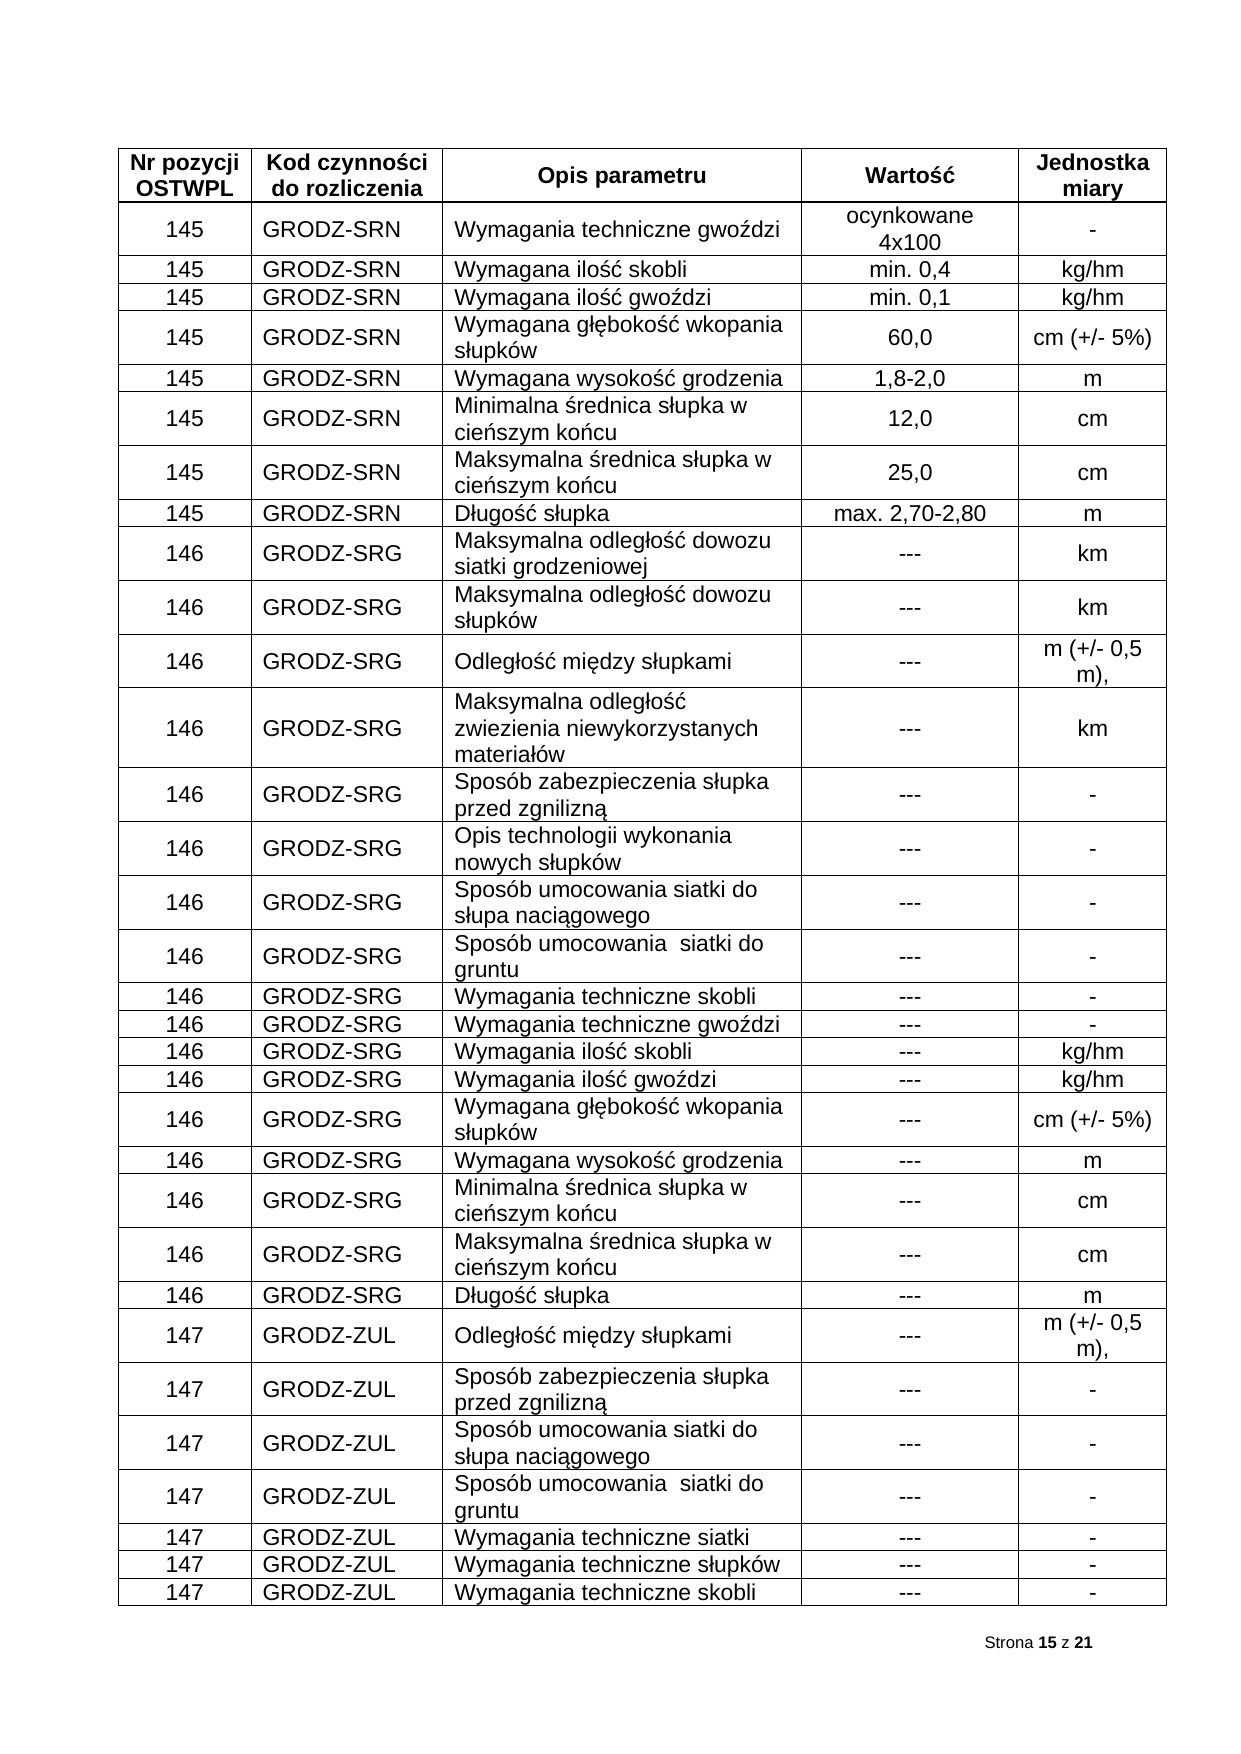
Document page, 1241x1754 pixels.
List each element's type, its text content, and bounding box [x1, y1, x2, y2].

table_cell 145 [119, 392, 251, 445]
table_cell GRODZ-SRG [252, 1011, 442, 1037]
table_cell kg/hm [1019, 1066, 1166, 1092]
table_cell cm [1019, 446, 1166, 498]
table_cell 145 [119, 311, 251, 364]
table_cell cm (+/- 5%) [1019, 1093, 1166, 1146]
table_cell min. 0,4 [802, 256, 1018, 282]
table_cell GRODZ-SRN [252, 500, 442, 526]
table_cell GRODZ-SRG [252, 1147, 442, 1173]
table_cell - [1019, 1363, 1166, 1415]
table_cell GRODZ-SRN [252, 311, 442, 364]
table_cell 147 [119, 1309, 251, 1362]
table_cell cm [1019, 1174, 1166, 1227]
table_cell 145 [119, 500, 251, 526]
table_header Kod czynności do rozliczenia [252, 149, 442, 201]
table_header Jednostka miary [1019, 149, 1166, 201]
table_cell m [1019, 500, 1166, 526]
table_cell 146 [119, 876, 251, 928]
table_cell 146 [119, 1066, 251, 1092]
table_cell --- [802, 930, 1018, 982]
table_cell Długość słupka [443, 500, 801, 526]
table_cell Maksymalna średnica słupka w cieńszym końcu [443, 446, 801, 498]
table_cell 147 [119, 1416, 251, 1469]
table_cell GRODZ-SRG [252, 635, 442, 687]
table_cell GRODZ-SRN [252, 284, 442, 310]
table_cell Wymagania techniczne skobli [443, 1579, 801, 1605]
table_cell Odległość między słupkami [443, 1309, 801, 1362]
table_cell max. 2,70-2,80 [802, 500, 1018, 526]
table_cell Sposób umocowania siatki do gruntu [443, 1470, 801, 1523]
table_cell --- [802, 1038, 1018, 1064]
table_cell km [1019, 527, 1166, 580]
table_cell cm [1019, 1228, 1166, 1281]
table_cell --- [802, 1011, 1018, 1037]
table_cell 146 [119, 983, 251, 1010]
table_cell 147 [119, 1524, 251, 1550]
table_cell Opis technologii wykonania nowych słupków [443, 822, 801, 875]
table_cell Maksymalna średnica słupka w cieńszym końcu [443, 1228, 801, 1281]
table_cell - [1019, 768, 1166, 821]
table_cell - [1019, 1579, 1166, 1605]
table_cell GRODZ-SRG [252, 527, 442, 580]
table_cell --- [802, 876, 1018, 928]
table_cell 145 [119, 284, 251, 310]
table_cell kg/hm [1019, 256, 1166, 282]
table_cell GRODZ-SRG [252, 581, 442, 633]
table_cell cm (+/- 5%) [1019, 311, 1166, 364]
table_cell - [1019, 1011, 1166, 1037]
table_cell Wymagana ilość gwoździ [443, 284, 801, 310]
table_cell GRODZ-ZUL [252, 1416, 442, 1469]
table_cell GRODZ-SRG [252, 1093, 442, 1146]
table_cell --- [802, 1282, 1018, 1308]
table_cell GRODZ-SRG [252, 822, 442, 875]
table_cell m [1019, 1147, 1166, 1173]
table_cell Wymagana wysokość grodzenia [443, 1147, 801, 1173]
table_cell 1,8-2,0 [802, 365, 1018, 391]
table_cell kg/hm [1019, 1038, 1166, 1064]
table_cell --- [802, 1579, 1018, 1605]
table_cell GRODZ-ZUL [252, 1363, 442, 1415]
table_cell kg/hm [1019, 284, 1166, 310]
table_cell Maksymalna odległość dowozu siatki grodzeniowej [443, 527, 801, 580]
table_cell GRODZ-SRN [252, 203, 442, 255]
table_cell 147 [119, 1579, 251, 1605]
table_cell Wymagania ilość skobli [443, 1038, 801, 1064]
table_cell GRODZ-SRG [252, 983, 442, 1010]
table_cell ocynkowane 4x100 [802, 203, 1018, 255]
table_cell --- [802, 581, 1018, 633]
table_cell GRODZ-ZUL [252, 1551, 442, 1578]
table_cell Sposób umocowania siatki do słupa naciągowego [443, 876, 801, 928]
table_cell GRODZ-ZUL [252, 1524, 442, 1550]
table_cell --- [802, 1363, 1018, 1415]
table_cell 12,0 [802, 392, 1018, 445]
table_cell 147 [119, 1551, 251, 1578]
table_cell Wymagana ilość skobli [443, 256, 801, 282]
table_cell 146 [119, 1038, 251, 1064]
table_cell 25,0 [802, 446, 1018, 498]
table_header Wartość [802, 149, 1018, 201]
table_cell Sposób umocowania siatki do gruntu [443, 930, 801, 982]
table_cell 146 [119, 930, 251, 982]
table_cell 147 [119, 1363, 251, 1415]
table_cell --- [802, 768, 1018, 821]
table_cell 146 [119, 1228, 251, 1281]
table_cell --- [802, 1174, 1018, 1227]
table_cell --- [802, 1416, 1018, 1469]
table_cell GRODZ-ZUL [252, 1579, 442, 1605]
table_cell 146 [119, 1282, 251, 1308]
table_cell GRODZ-ZUL [252, 1470, 442, 1523]
table_cell km [1019, 581, 1166, 633]
table_cell GRODZ-SRN [252, 392, 442, 445]
table_cell Sposób zabezpieczenia słupka przed zgnilizną [443, 768, 801, 821]
table_cell GRODZ-SRG [252, 1228, 442, 1281]
table_cell - [1019, 1524, 1166, 1550]
table_cell --- [802, 527, 1018, 580]
table_cell GRODZ-SRG [252, 930, 442, 982]
table_cell --- [802, 1066, 1018, 1092]
table_cell 146 [119, 635, 251, 687]
table_cell GRODZ-SRG [252, 768, 442, 821]
table_cell m (+/- 0,5 m), [1019, 635, 1166, 687]
table_cell Wymagania techniczne gwoździ [443, 1011, 801, 1037]
table_cell m (+/- 0,5 m), [1019, 1309, 1166, 1362]
table_cell min. 0,1 [802, 284, 1018, 310]
table_cell 146 [119, 688, 251, 767]
table_cell 146 [119, 822, 251, 875]
table_cell GRODZ-SRG [252, 876, 442, 928]
table_cell 146 [119, 1093, 251, 1146]
table_cell --- [802, 1524, 1018, 1550]
table_cell Odległość między słupkami [443, 635, 801, 687]
table_cell --- [802, 1470, 1018, 1523]
table_cell - [1019, 1551, 1166, 1578]
table_cell m [1019, 365, 1166, 391]
table_cell 145 [119, 365, 251, 391]
table_header Nr pozycji OSTWPL [119, 149, 251, 201]
table_cell 145 [119, 446, 251, 498]
table_cell Wymagania techniczne słupków [443, 1551, 801, 1578]
table_cell m [1019, 1282, 1166, 1308]
table_cell km [1019, 688, 1166, 767]
table_cell - [1019, 876, 1166, 928]
table_cell 60,0 [802, 311, 1018, 364]
table_cell --- [802, 1551, 1018, 1578]
table_cell Długość słupka [443, 1282, 801, 1308]
table_cell GRODZ-SRG [252, 1066, 442, 1092]
table_cell --- [802, 1147, 1018, 1173]
table_cell cm [1019, 392, 1166, 445]
table_cell 146 [119, 1011, 251, 1037]
table_cell Wymagania ilość gwoździ [443, 1066, 801, 1092]
table_cell GRODZ-SRN [252, 365, 442, 391]
table_cell Sposób umocowania siatki do słupa naciągowego [443, 1416, 801, 1469]
table_cell --- [802, 983, 1018, 1010]
table_cell --- [802, 688, 1018, 767]
table_cell Maksymalna odległość zwiezienia niewykorzystanych materiałów [443, 688, 801, 767]
table_cell GRODZ-SRG [252, 688, 442, 767]
table_cell GRODZ-SRN [252, 446, 442, 498]
table_cell GRODZ-ZUL [252, 1309, 442, 1362]
table_cell GRODZ-SRG [252, 1038, 442, 1064]
table_cell GRODZ-SRN [252, 256, 442, 282]
table_cell 147 [119, 1470, 251, 1523]
table_cell 146 [119, 1147, 251, 1173]
table_cell 146 [119, 527, 251, 580]
table_cell --- [802, 635, 1018, 687]
table_cell Minimalna średnica słupka w cieńszym końcu [443, 1174, 801, 1227]
table_cell - [1019, 983, 1166, 1010]
table_cell 145 [119, 203, 251, 255]
table_cell 146 [119, 1174, 251, 1227]
table_cell Minimalna średnica słupka w cieńszym końcu [443, 392, 801, 445]
table_cell GRODZ-SRG [252, 1174, 442, 1227]
table_cell Wymagana głębokość wkopania słupków [443, 311, 801, 364]
table_cell --- [802, 1309, 1018, 1362]
table_cell 145 [119, 256, 251, 282]
table_cell Wymagana wysokość grodzenia [443, 365, 801, 391]
table_cell Wymagania techniczne siatki [443, 1524, 801, 1550]
table_cell GRODZ-SRG [252, 1282, 442, 1308]
table_cell Wymagania techniczne gwoździ [443, 203, 801, 255]
table_cell Wymagana głębokość wkopania słupków [443, 1093, 801, 1146]
table_cell Sposób zabezpieczenia słupka przed zgnilizną [443, 1363, 801, 1415]
table_cell 146 [119, 768, 251, 821]
table_cell --- [802, 822, 1018, 875]
table_cell - [1019, 203, 1166, 255]
table_header Opis parametru [443, 149, 801, 201]
table_cell - [1019, 822, 1166, 875]
table_cell - [1019, 930, 1166, 982]
table_cell Maksymalna odległość dowozu słupków [443, 581, 801, 633]
table_cell Wymagania techniczne skobli [443, 983, 801, 1010]
table_cell - [1019, 1416, 1166, 1469]
table_cell 146 [119, 581, 251, 633]
table_cell --- [802, 1228, 1018, 1281]
table_cell --- [802, 1093, 1018, 1146]
table_cell - [1019, 1470, 1166, 1523]
